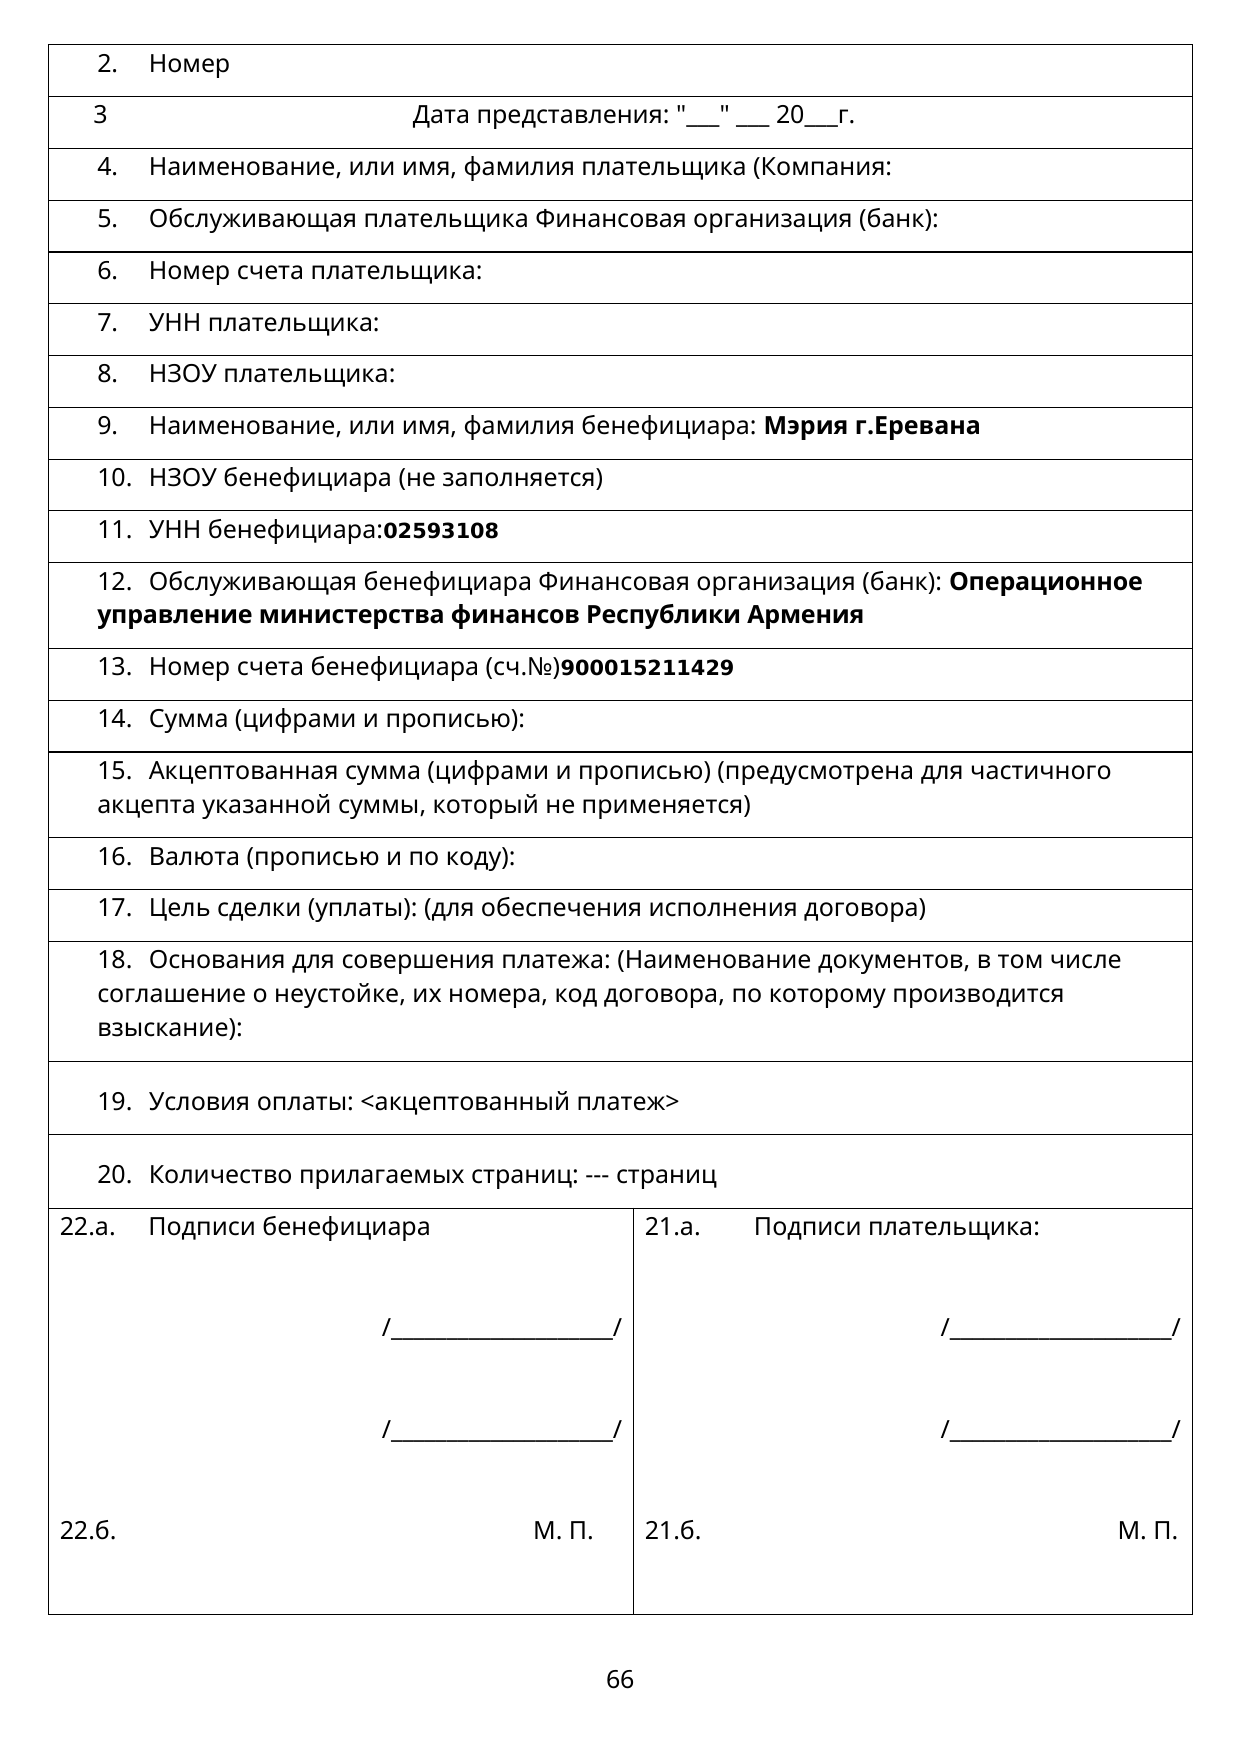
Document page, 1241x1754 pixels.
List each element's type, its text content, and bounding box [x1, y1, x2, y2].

table_cell 15. Акцептованная сумма (цифрами и прописью) (предусмотрена для частичного акцепта указанной суммы, который не применяется) [49, 753, 1192, 837]
table_cell 14. Сумма (цифрами и прописью): [49, 701, 1192, 751]
table_cell 4. Наименование, или имя, фамилия плательщика (Компания: [49, 149, 1192, 200]
table_cell 6. Номер счета плательщика: [49, 253, 1192, 303]
table_cell 17. Цель сделки (уплаты): (для обеспечения исполнения договора) [49, 890, 1192, 941]
table_cell 5. Обслуживающая плательщика Финансовая организация (банк): [49, 201, 1192, 251]
table_cell 3 Дата представления: "___" ___ 20___г. [49, 97, 1192, 148]
table_cell 22.а. Подписи бенефициара /____________________/ /____________________/ 22.б. М. П. [49, 1209, 633, 1614]
table_cell 18. Основания для совершения платежа: (Наименование документов, в том числе соглашение о неустойке, их номера, код договора, по которому производится взыскание): [49, 942, 1192, 1061]
table_cell 10. НЗОУ бенефициара (не заполняется) [49, 460, 1192, 510]
table_cell 16. Валюта (прописью и по коду): [49, 838, 1192, 889]
table_cell 9. Наименование, или имя, фамилия бенефициара: Мэрия г.Еревана [49, 408, 1192, 458]
table_cell 11. УНН бенефициара:02593108 [49, 511, 1192, 562]
table_cell 8. НЗОУ плательщика: [49, 356, 1192, 407]
table_cell 13. Номер счета бенефициара (сч.№)900015211429 [49, 649, 1192, 700]
table_cell 2. Номер [49, 45, 1192, 96]
table_cell 19. Условия оплаты: <акцептованный платеж> [49, 1062, 1192, 1134]
table_cell 20. Количество прилагаемых страниц: --- страниц [49, 1135, 1192, 1207]
table_cell 7. УНН плательщика: [49, 304, 1192, 355]
table_cell 21.а. Подписи плательщика: /____________________/ /____________________/ 21.б. М. П. [634, 1209, 1192, 1614]
table_cell 12. Обслуживающая бенефициара Финансовая организация (банк): Операционнoe управление министерства финансов Республики Армения [49, 563, 1192, 648]
